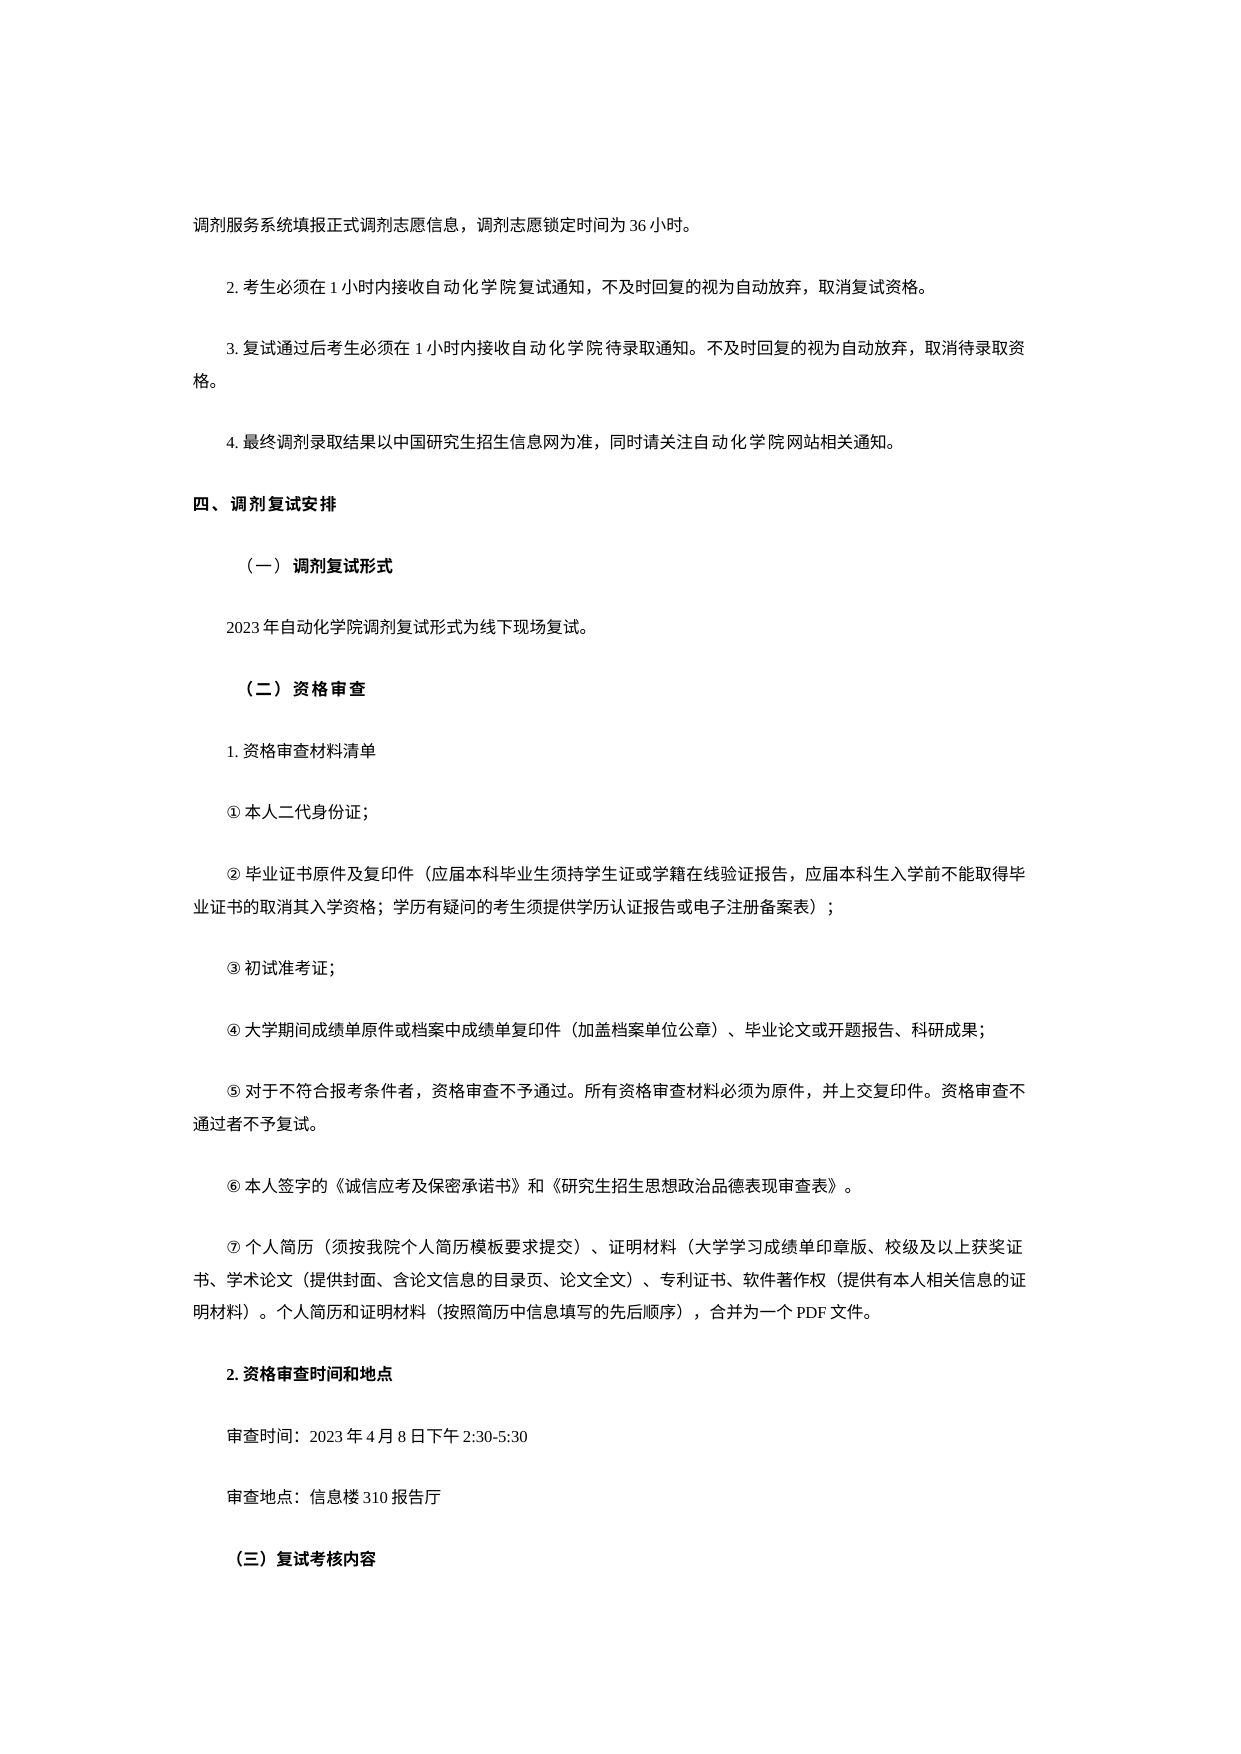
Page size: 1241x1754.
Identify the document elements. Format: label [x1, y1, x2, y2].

table_cell [177, 162, 1042, 1590]
